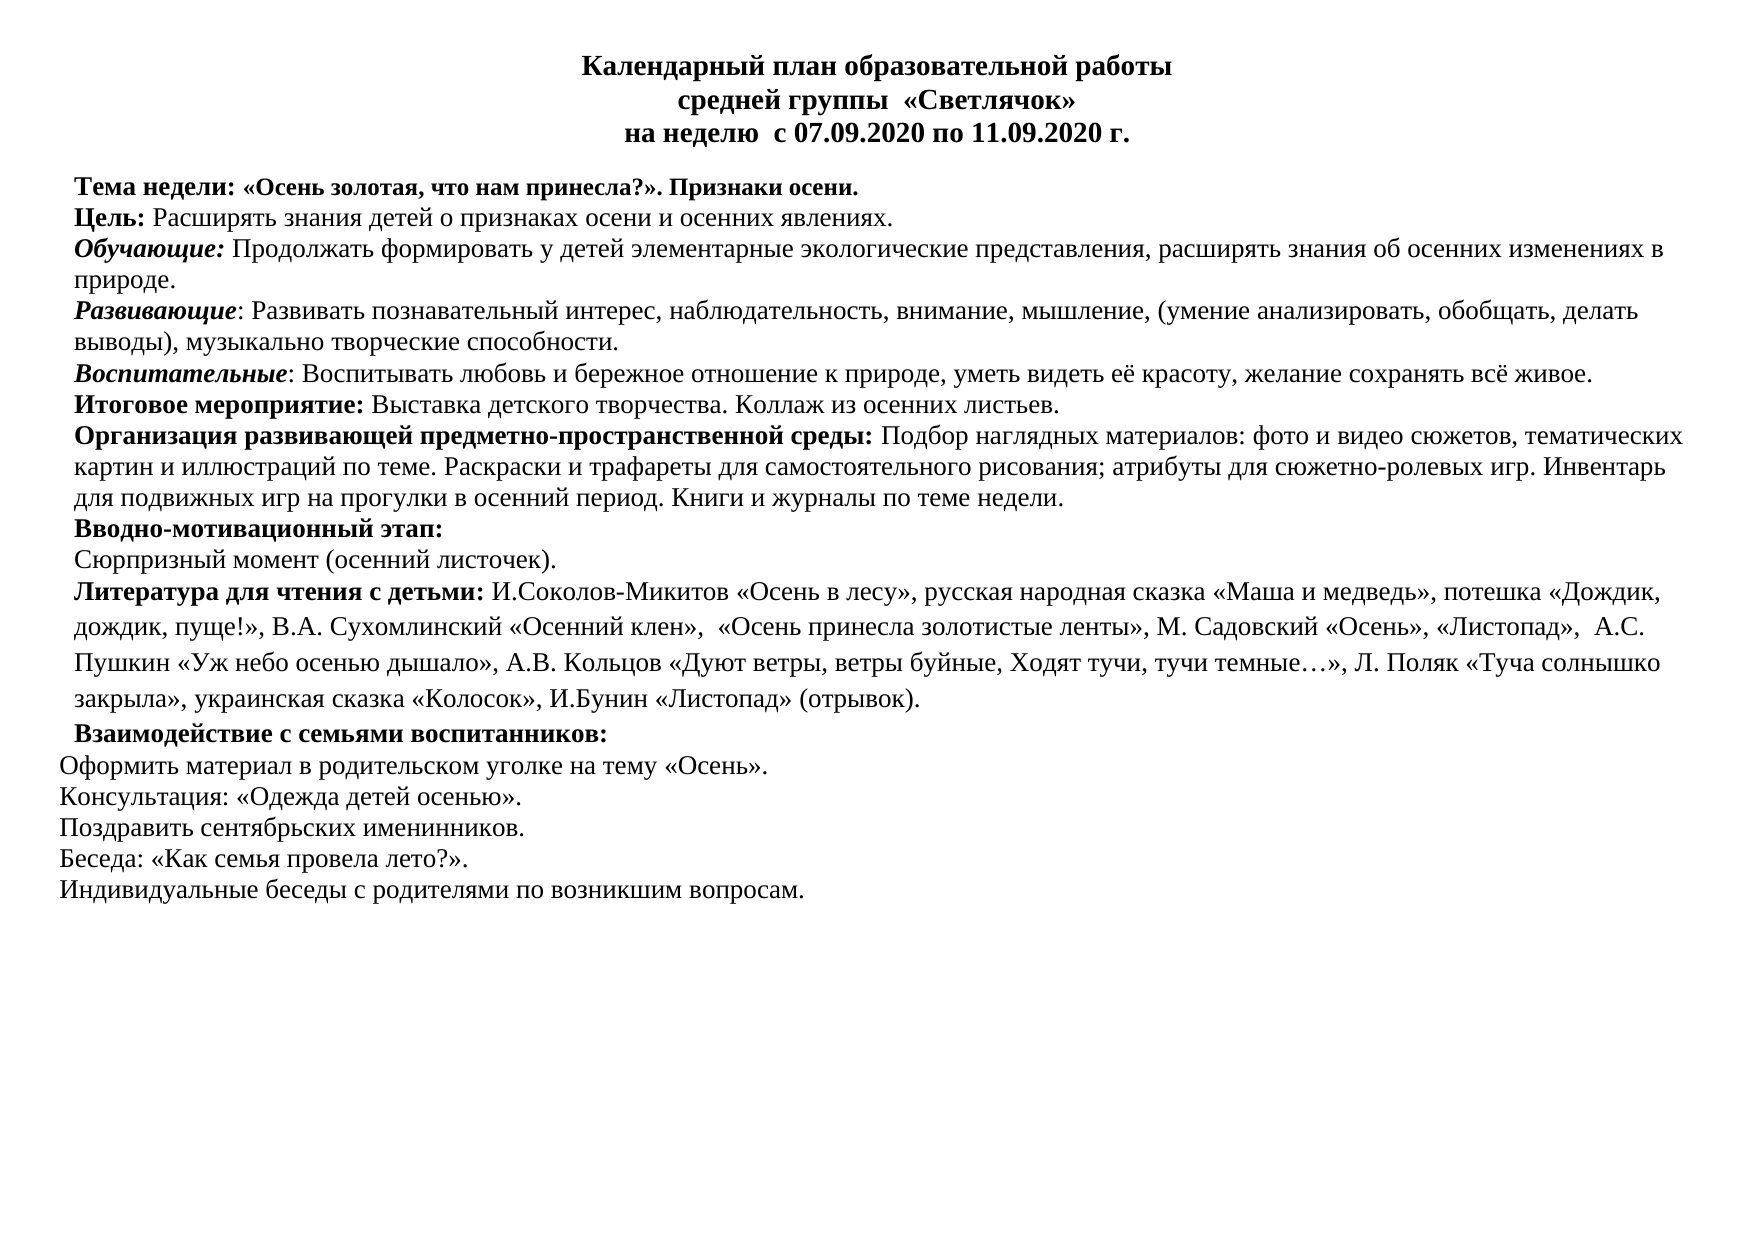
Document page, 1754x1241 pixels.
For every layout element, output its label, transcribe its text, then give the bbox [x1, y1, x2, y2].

text Индивидуальные беседы с родителями по возникшим вопросам. [59, 873, 1695, 904]
text Сюрпризный момент (осенний листочек). [74, 543, 1695, 575]
text Оформить материал в родительском уголке на тему «Осень». [59, 749, 1695, 780]
text Литература для чтения с детьми: И.Соколов-Микитов «Осень в лесу», русская народная сказка «Маша и медведь», потешка «Дождик, дождик, пуще!», В.А. Сухомлинский «Осенний клен», «Осень принесла золотистые ленты», М. Садовский «Осень», «Листопад», А.С. Пушкин «Уж небо осенью дышало», А.В. Кольцов «Дуют ветры, ветры буйные, Ходят тучи, тучи темные…», Л. Поляк «Туча солнышко закрыла», украинская сказка «Колосок», И.Бунин «Листопад» (отрывок). [74, 575, 1695, 713]
text Воспитательные: Воспитывать любовь и бережное отношение к природе, уметь видеть её красоту, желание сохранять всё живое. [74, 357, 1695, 388]
text Обучающие: Продолжать формировать у детей элементарные экологические представления, расширять знания об осенних изменениях в природе. [74, 232, 1695, 294]
text средней группы «Светлячок» [59, 82, 1695, 115]
text на неделю с 07.09.2020 по 11.09.2020 г. [59, 115, 1695, 149]
text Тема недели: «Осень золотая, что нам принесла?». Признаки осени. [74, 170, 1695, 201]
text Развивающие: Развивать познавательный интерес, наблюдательность, внимание, мышление, (умение анализировать, обобщать, делать выводы), музыкально творческие способности. [619, 294, 1695, 357]
text Беседа: «Как семья провела лето?». [59, 842, 1695, 873]
text Организация развивающей предметно-пространственной среды: Подбор наглядных материалов: фото и видео сюжетов, тематических картин и иллюстраций по теме. Раскраски и трафареты для самостоятельного рисования; атрибуты для сюжетно-ролевых игр. Инвентарь для подвижных игр на прогулки в осенний период. Книги и журналы по теме недели. [74, 419, 1695, 512]
text Календарный план образовательной работы [59, 15, 1695, 82]
text Цель: Расширять знания детей о признаках осени и осенних явлениях. [74, 201, 1695, 232]
text Вводно-мотивационный этап: [74, 512, 1695, 543]
text Итоговое мероприятие: Выставка детского творчества. Коллаж из осенних листьев. [74, 388, 1695, 419]
text Взаимодействие с семьями воспитанников: [74, 718, 1695, 749]
text Консультация: «Одежда детей осенью». [59, 780, 1695, 811]
text Поздравить сентябрьских именинников. [59, 811, 1695, 842]
